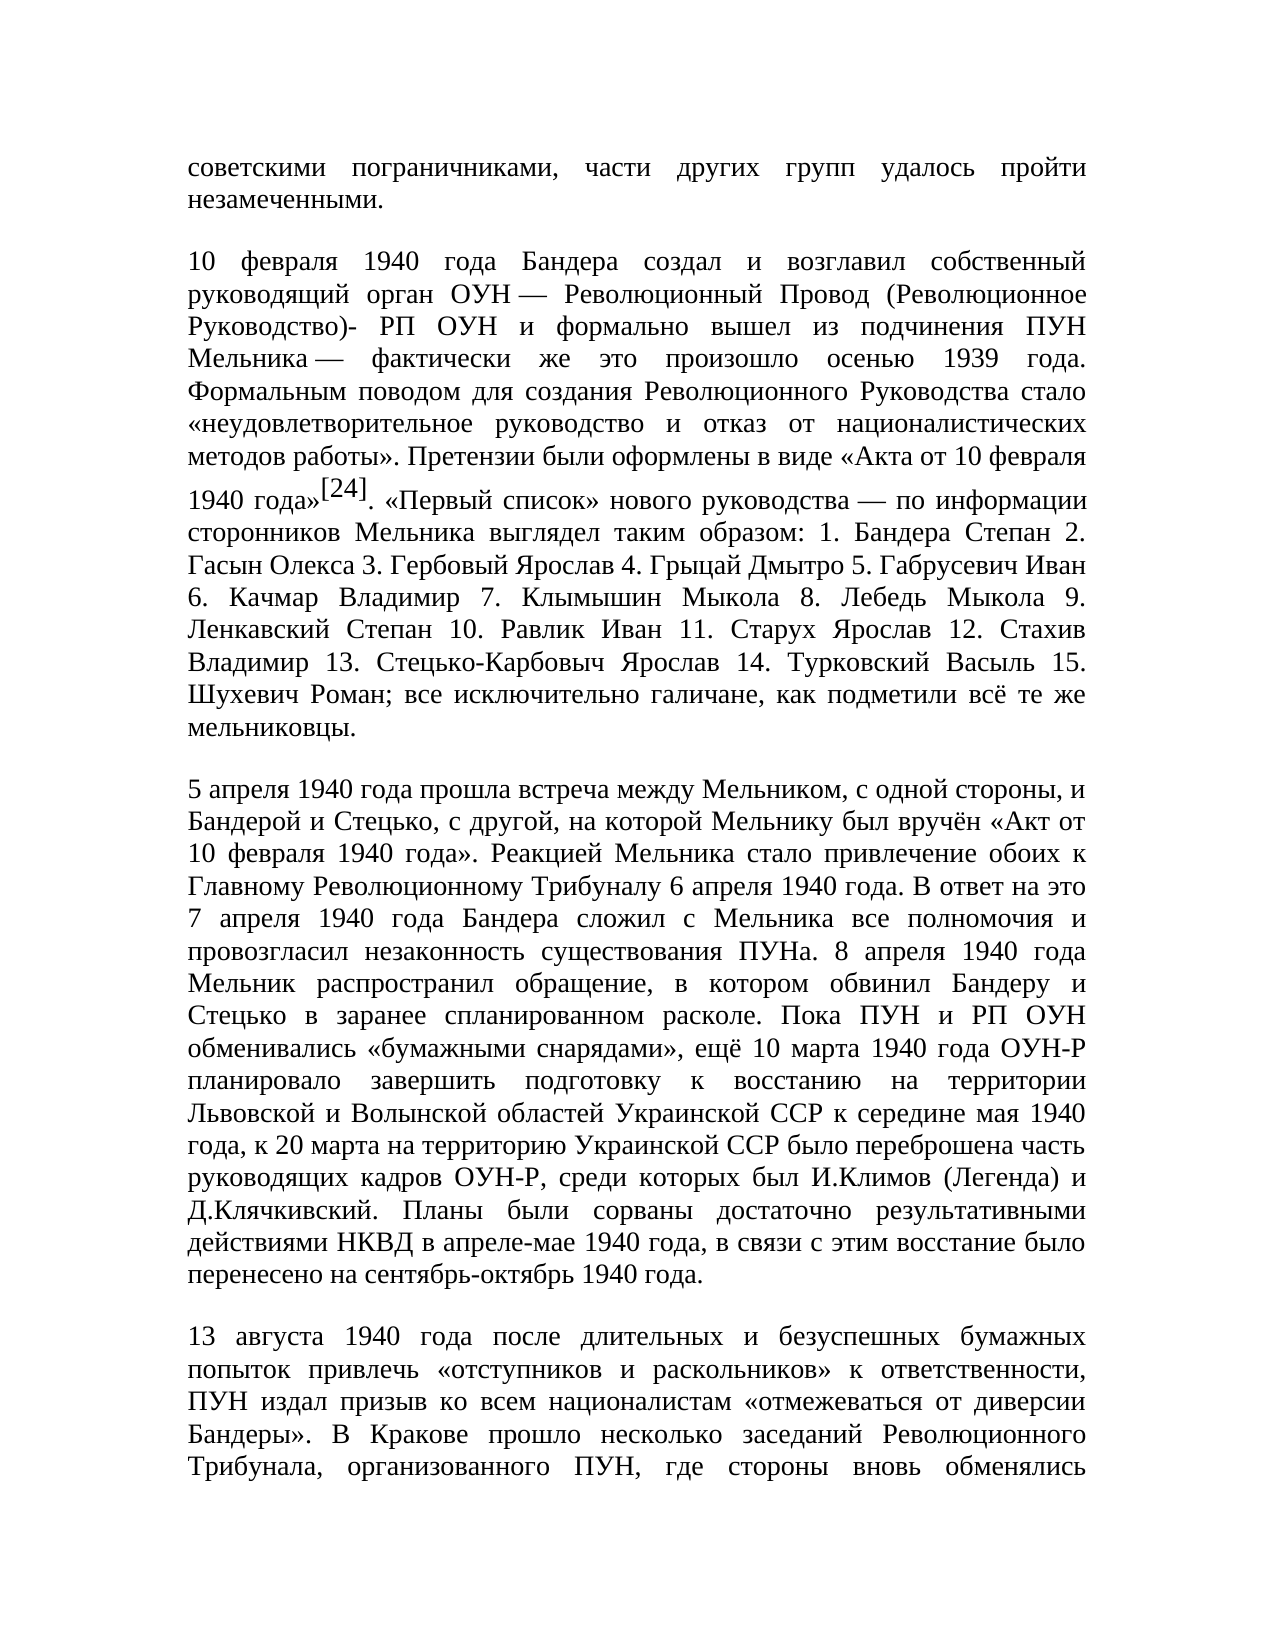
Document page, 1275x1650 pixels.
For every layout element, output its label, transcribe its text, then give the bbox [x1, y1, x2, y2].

text 10 февраля 1940 года Бандера создал и возглавил собственный руководящий орган ОУН — Революционный Провод (Революционное Руководство)- РП ОУН и формально вышел из подчинения ПУН Мельника — фактически же это произошло осенью 1939 года. Формальным поводом для создания Революционного Руководства стало «неудовлетворительное руководство и отказ от националистических методов работы». Претензии были оформлены в виде «Акта от 10 февраля 1940 года»[24]. «Первый список» нового руководства — по информации сторонников Мельника выглядел таким образом: 1. Бандера Степан 2. Гасын Олекса 3. Гербовый Ярослав 4. Грыцай Дмытро 5. Габрусевич Иван 6. Качмар Владимир 7. Клымышин Мыкола 8. Лебедь Мыкола 9. Ленкавский Степан 10. Равлик Иван 11. Старух Ярослав 12. Стахив Владимир 13. Стецько-Карбовыч Ярослав 14. Турковский Васыль 15. Шухевич Роман; все исключительно галичане, как подметили всё те же мельниковцы. [187, 244, 1087, 742]
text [187, 150, 1087, 215]
text 5 апреля 1940 года прошла встреча между Мельником, с одной стороны, и Бандерой и Стецько, с другой, на которой Мельнику был вручён «Акт от 10 февраля 1940 года». Реакцией Мельника стало привлечение обоих к Главному Революционному Трибуналу 6 апреля 1940 года. В ответ на это 7 апреля 1940 года Бандера сложил с Мельника все полномочия и провозгласил незаконность существования ПУНа. 8 апреля 1940 года Мельник распространил обращение, в котором обвинил Бандеру и Стецько в заранее спланированном расколе. Пока ПУН и РП ОУН обменивались «бумажными снарядами», ещё 10 марта 1940 года ОУН-Р планировало завершить подготовку к восстанию на территории Львовской и Волынской областей Украинской ССР к середине мая 1940 года, к 20 марта на территорию Украинской ССР было переброшена часть руководящих кадров ОУН-Р, среди которых был И.Климов (Легенда) и Д.Клячкивский. Планы были сорваны достаточно результативными действиями НКВД в апреле-мае 1940 года, в связи с этим восстание было перенесено на сентябрь-октябрь 1940 года. [187, 772, 1087, 1290]
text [187, 1319, 1087, 1481]
